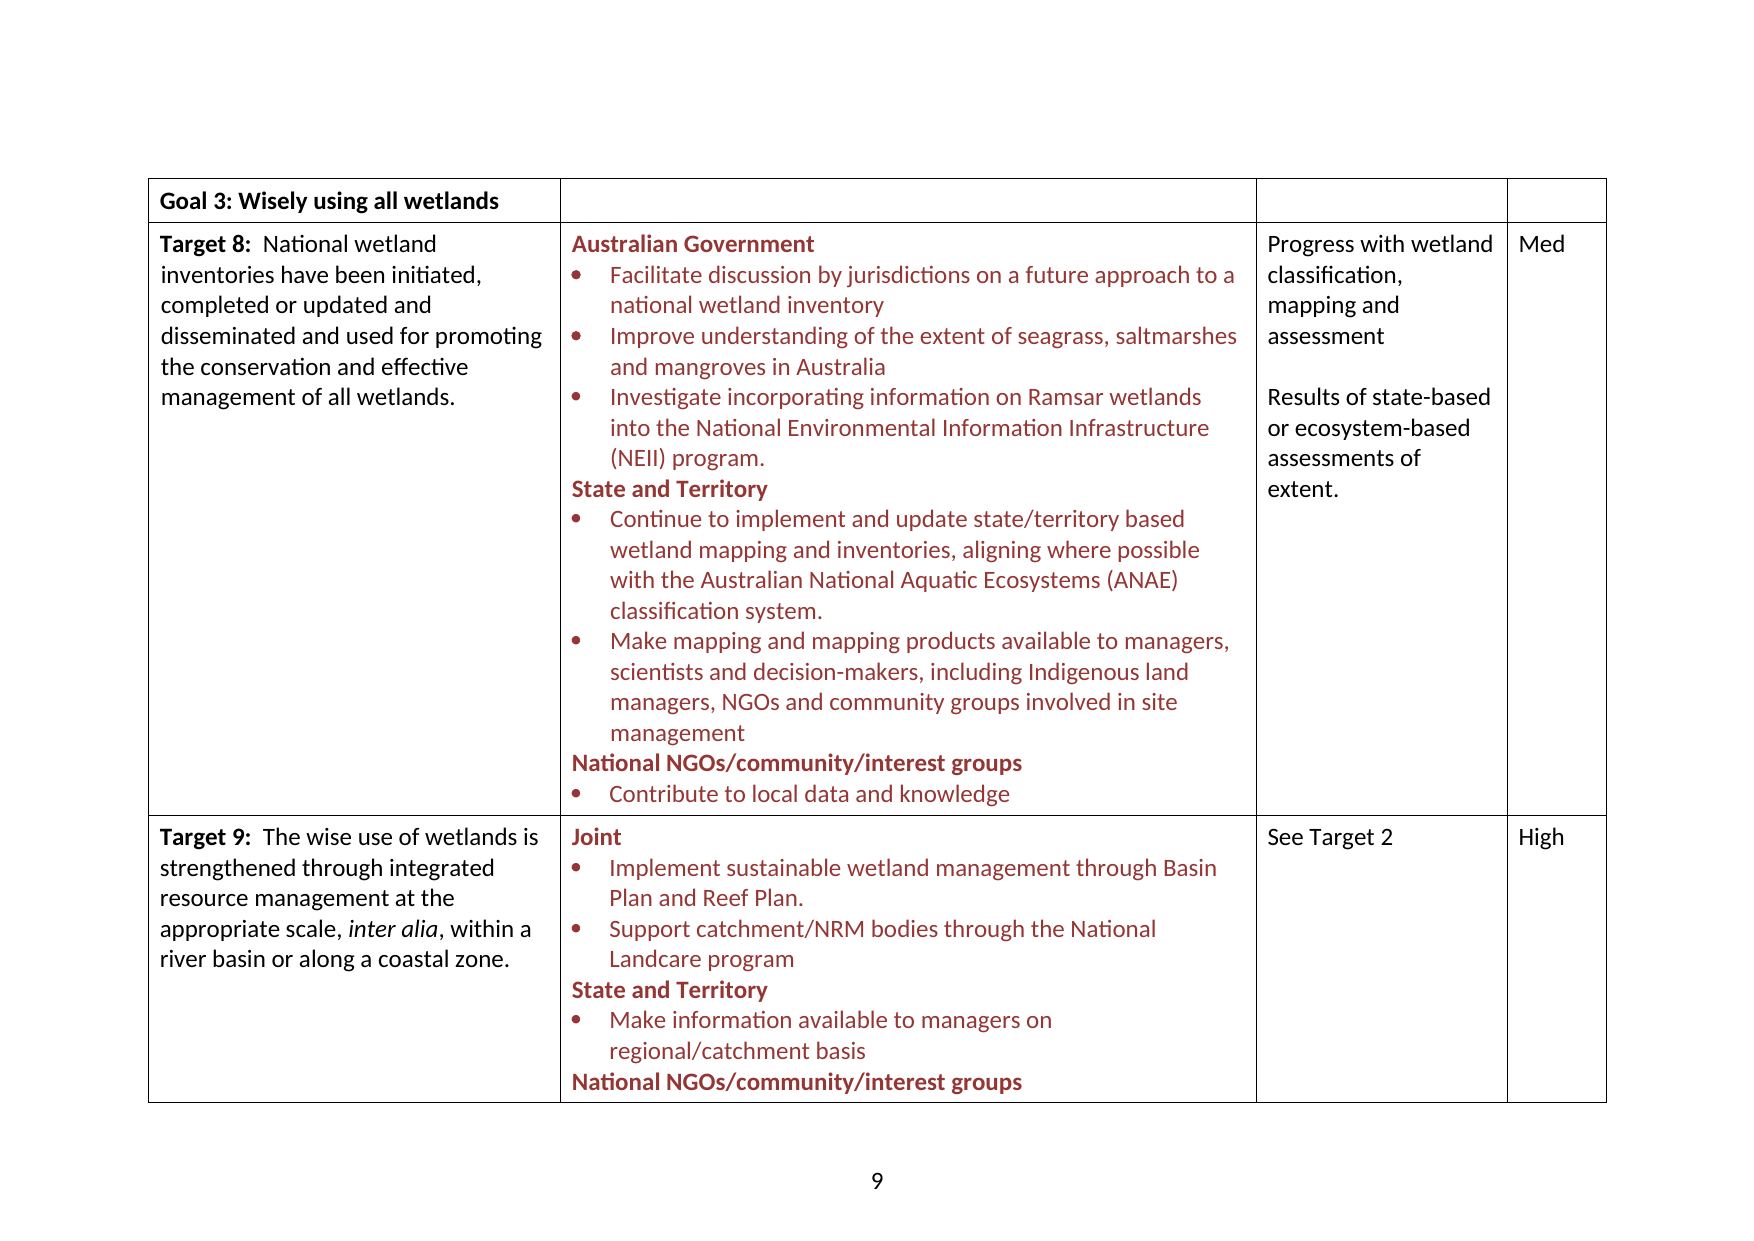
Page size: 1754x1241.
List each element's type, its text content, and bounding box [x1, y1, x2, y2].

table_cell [149, 816, 560, 1102]
table_header [561, 179, 1256, 222]
table_cell Australian Government Facilitate discussion by jurisdictions on a future approach to a national wetland inventory Improve understanding of the extent of seagrass, saltmarshes and mangroves in Australia Investigate incorporating information on Ramsar wetlands into the National Environmental Information Infrastructure (NEII) program. State and Territory Continue to implement and update state/territory based wetland mapping and inventories, aligning where possible with the Australian National Aquatic Ecosystems (ANAE) classification system. Make mapping and mapping products available to managers, scientists and decision-makers, including Indigenous land managers, NGOs and community groups involved in site management National NGOs/community/interest groups Contribute to local data and knowledge [561, 223, 1256, 814]
table_cell Progress with wetland classification, mapping and assessment Results of state-based or ecosystem-based assessments of extent. [1257, 223, 1507, 814]
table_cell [561, 816, 1256, 1102]
table_header [1257, 179, 1507, 222]
table_cell Med [1508, 223, 1606, 814]
table_cell See Target 2 [1257, 816, 1507, 1102]
table_header Goal 3: Wisely using all wetlands [149, 179, 560, 222]
table_header [1508, 179, 1606, 222]
table_cell High [1508, 816, 1606, 1102]
table_cell Target 8: National wetland inventories have been initiated, completed or updated and disseminated and used for promoting the conservation and effective management of all wetlands. [149, 223, 560, 814]
